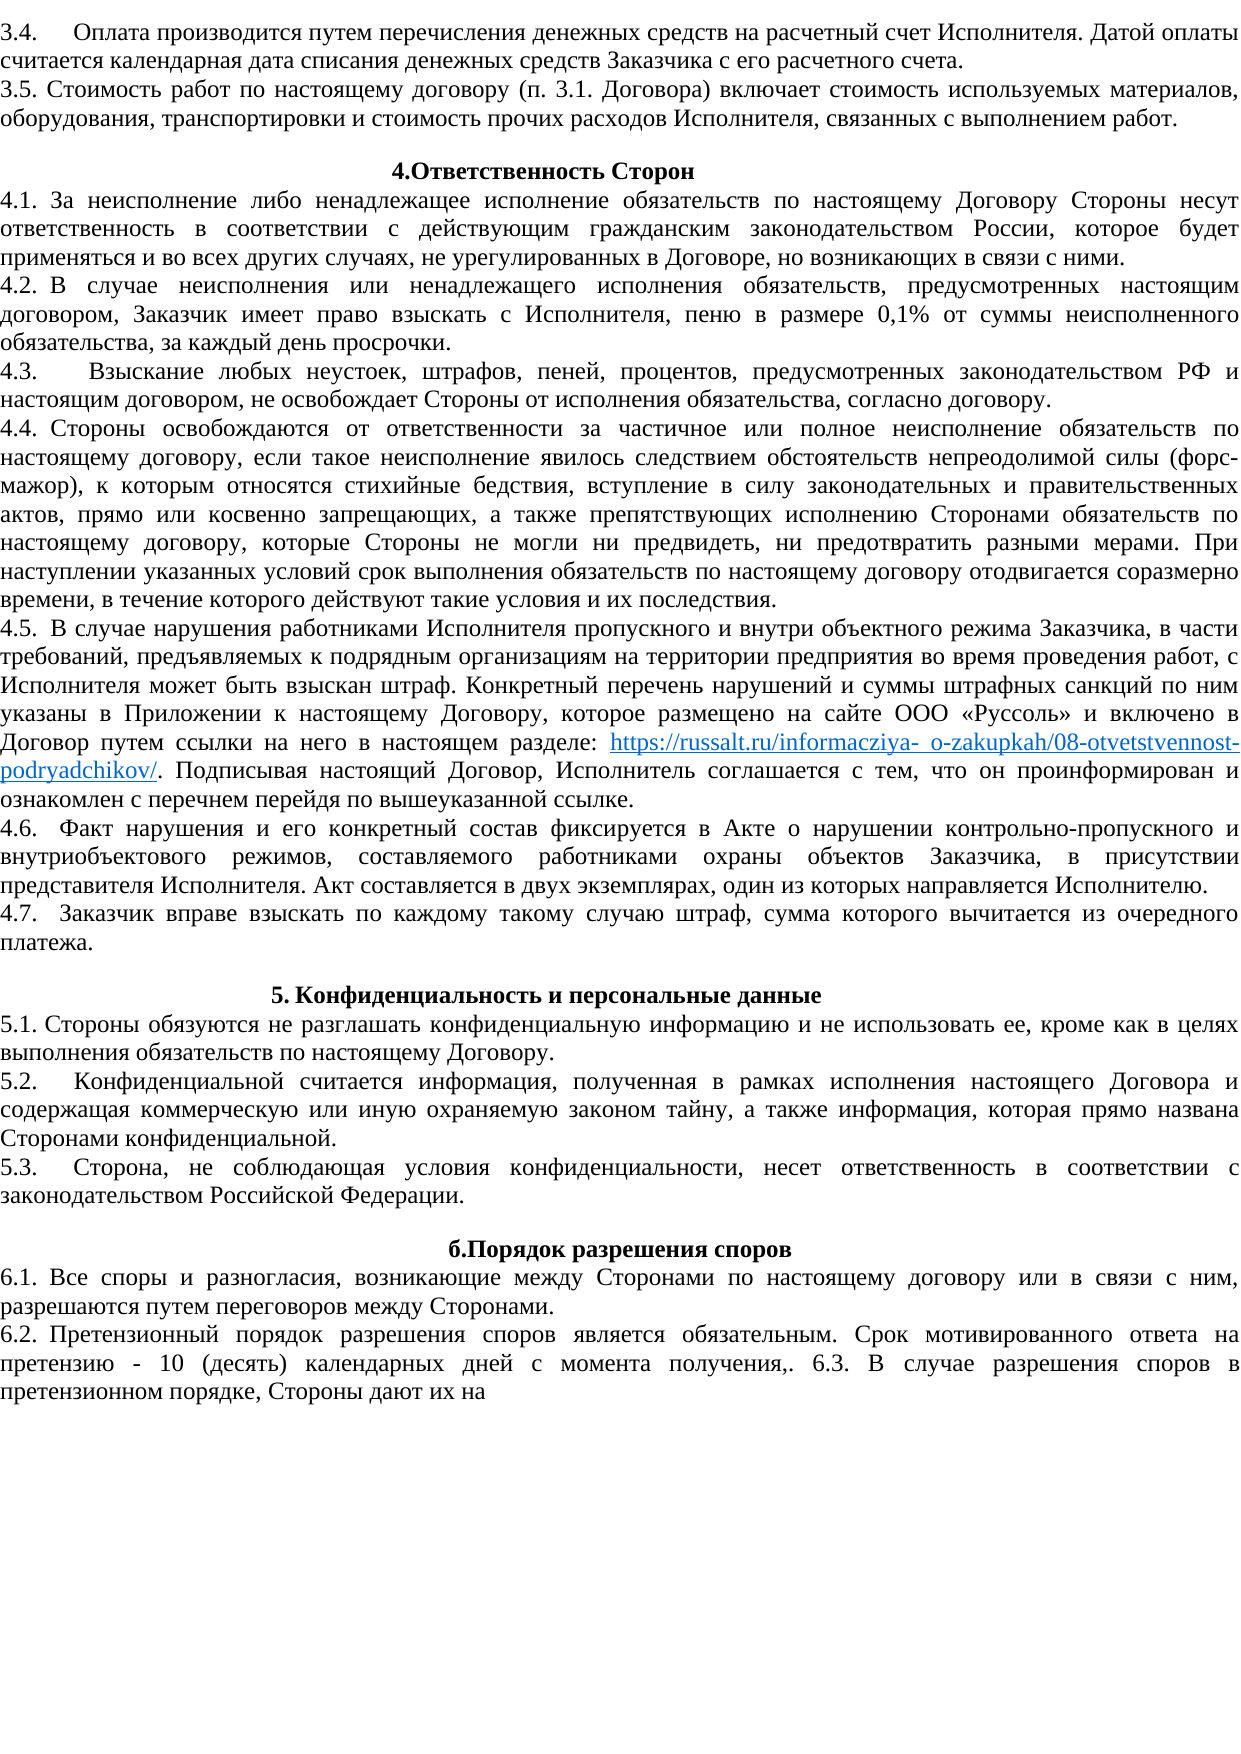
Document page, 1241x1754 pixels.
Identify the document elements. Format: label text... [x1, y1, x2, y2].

list Заказчик вправе взыскать по каждому такому случаю штраф, сумма которого вычитается из очередного платежа. [0, 899, 1240, 956]
list Оплата производится путем перечисления денежных средств на расчетный счет Исполнителя. Датой оплаты считается календарная дата списания денежных средств Заказчика с его расчетного счета. [0, 17, 1240, 74]
text 4.Ответственность Сторон [392, 157, 1240, 185]
text 3.5. Стоимость работ по настоящему договору (п. 3.1. Договора) включает стоимость используемых материалов, оборудования, транспортировки и стоимость прочих расходов Исполнителя, связанных с выполнением работ. [0, 74, 1240, 132]
list Все споры и разногласия, возникающие между Сторонами по настоящему договору или в связи с ним, разрешаются путем переговоров между Сторонами. [0, 1263, 1240, 1320]
list Стороны обязуются не разглашать конфиденциальную информацию и не использовать ее, кроме как в целях выполнения обязательств по настоящему Договору. [0, 1009, 1240, 1066]
text б.Порядок разрешения споров [0, 1234, 1240, 1263]
list Стороны освобождаются от ответственности за частичное или полное неисполнение обязательств по настоящему договору, если такое неисполнение явилось следствием обстоятельств непреодолимой силы (форс-мажор), к которым относятся стихийные бедствия, вступление в силу законодательных и правительственных актов, прямо или косвенно запрещающих, а также препятствующих исполнению Сторонами обязательств по настоящему договору, которые Стороны не могли ни предвидеть, ни предотвратить разными мерами. При наступлении указанных условий срок выполнения обязательств по настоящему договору отодвигается соразмерно времени, в течение которого действуют такие условия и их последствия. [0, 413, 1240, 613]
list Конфиденциальной считается информация, полученная в рамках исполнения настоящего Договора и содержащая коммерческую или иную охраняемую законом тайну, а также информация, которая прямо названа Сторонами конфиденциальной. [0, 1066, 1240, 1152]
list В случае неисполнения или ненадлежащего исполнения обязательств, предусмотренных настоящим договором, Заказчик имеет право взыскать с Исполнителя, пеню в размере 0,1% от суммы неисполненного обязательства, за каждый день просрочки. [0, 271, 1240, 356]
list Претензионный порядок разрешения споров является обязательным. Срок мотивированного ответа на претензию - 10 (десять) календарных дней с момента получения,. 6.3. В случае разрешения споров в претензионном порядке, Стороны дают их на [0, 1320, 1240, 1405]
list В случае нарушения работниками Исполнителя пропускного и внутри объектного режима Заказчика, в части требований, предъявляемых к подрядным организациям на территории предприятия во время проведения работ, с Исполнителя может быть взыскан штраф. Конкретный перечень нарушений и суммы штрафных санкций по ним указаны в Приложении к настоящему Договору, которое размещено на сайте ООО «Руссоль» и включено в Договор путем ссылки на него в настоящем разделе: https://russalt.ru/informacziya- o-zakupkah/08-otvetstvennost-podryadchikov/. Подписывая настоящий Договор, Исполнитель соглашается с тем, что он проинформирован и ознакомлен с перечнем перейдя по вышеуказанной ссылке. [0, 613, 1240, 813]
list Взыскание любых неустоек, штрафов, пеней, процентов, предусмотренных законодательством РФ и настоящим договором, не освобождает Стороны от исполнения обязательства, согласно договору. [0, 356, 1240, 413]
list Факт нарушения и его конкретный состав фиксируется в Акте о нарушении контрольно-пропускного и внутриобъектового режимов, составляемого работниками охраны объектов Заказчика, в присутствии представителя Исполнителя. Акт составляется в двух экземплярах, один из которых направляется Исполнителю. [0, 813, 1240, 899]
list Конфиденциальность и персональные данные [271, 981, 1240, 1009]
list За неисполнение либо ненадлежащее исполнение обязательств по настоящему Договору Стороны несут ответственность в соответствии с действующим гражданским законодательством России, которое будет применяться и во всех других случаях, не урегулированных в Договоре, но возникающих в связи с ними. [0, 185, 1240, 271]
list Сторона, не соблюдающая условия конфиденциальности, несет ответственность в соответствии с законодательством Российской Федерации. [0, 1152, 1240, 1209]
